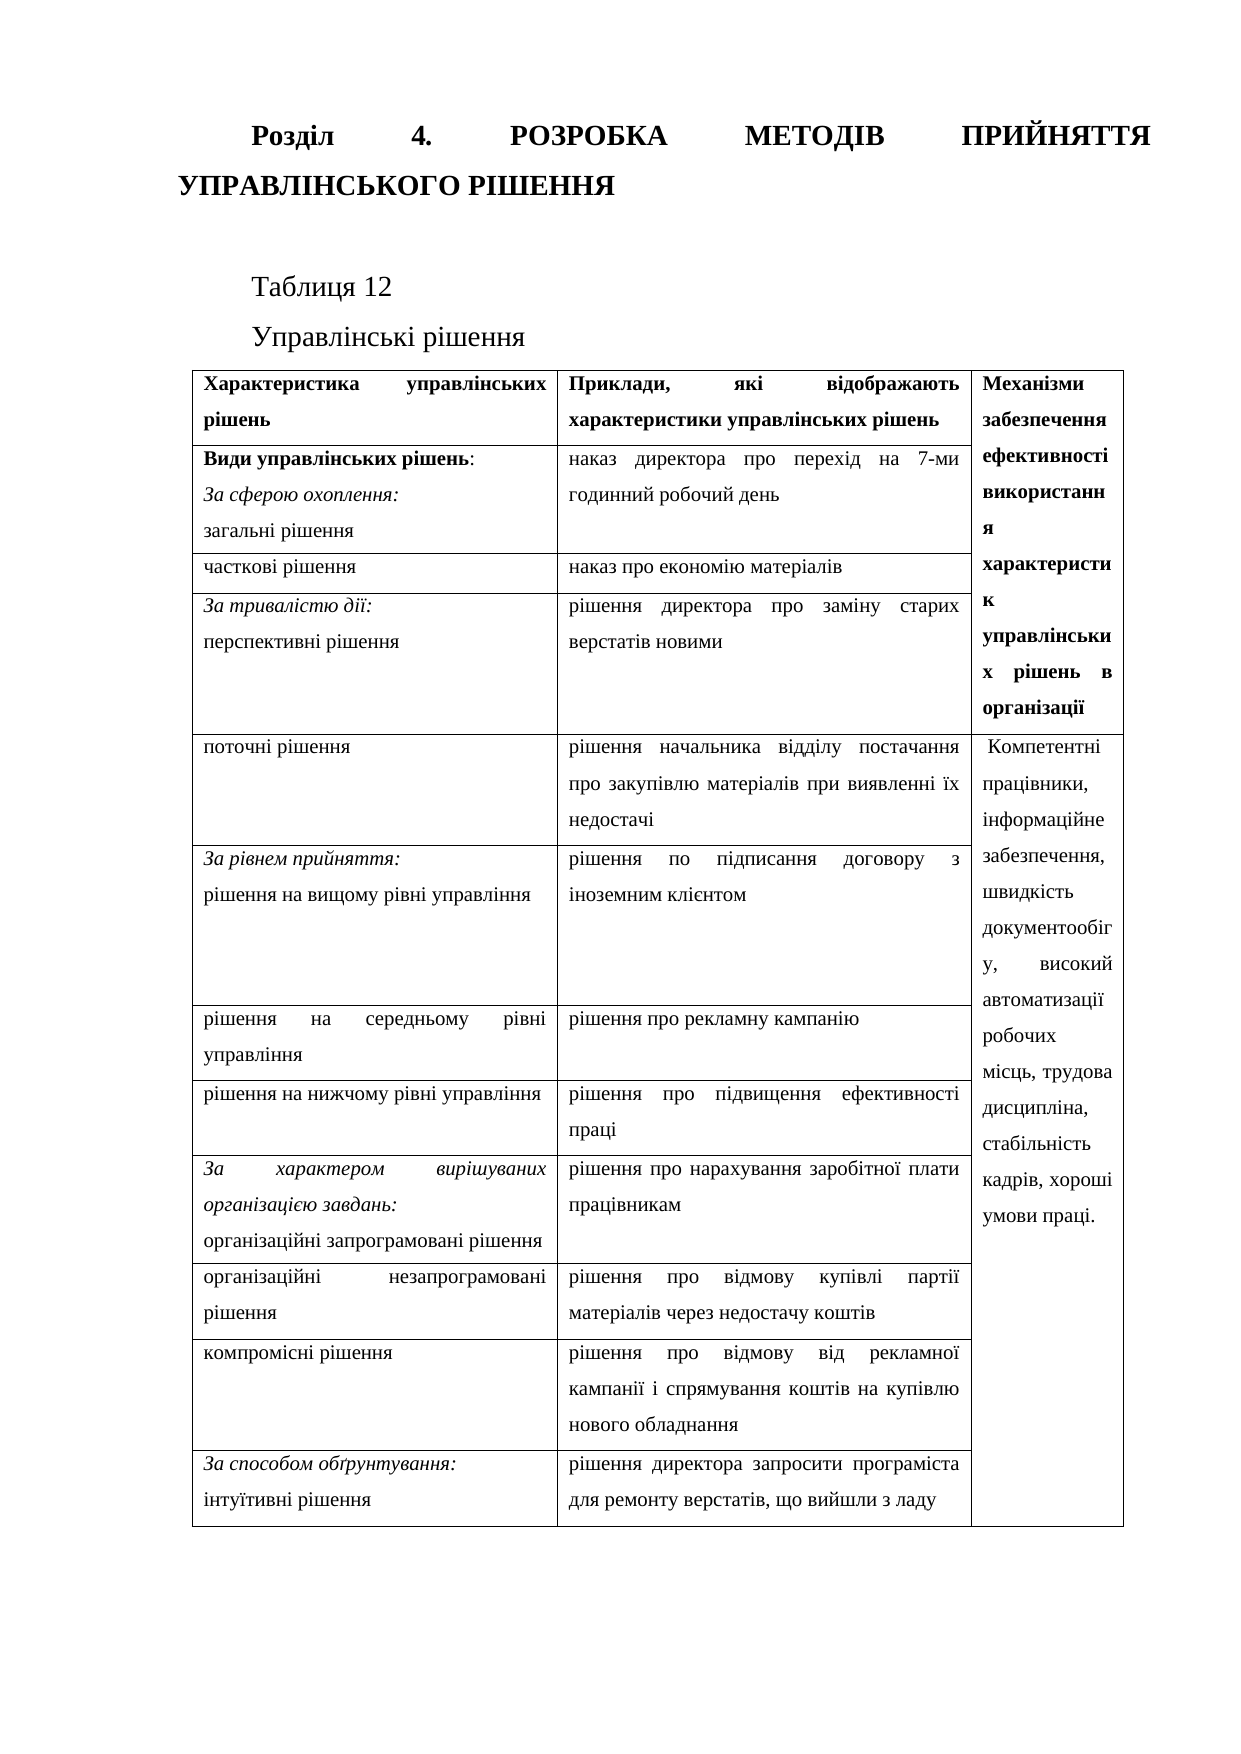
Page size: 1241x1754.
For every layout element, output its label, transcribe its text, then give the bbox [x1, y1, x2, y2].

table_cell рішення про рекламну кампанію [558, 1006, 971, 1080]
text Управлінські рішення [177, 319, 1152, 353]
table_cell рішення директора запросити програміста для ремонту верстатів, що вийшли з ладу [558, 1451, 971, 1526]
table_cell рішення про нарахування заробітної плати працівникам [558, 1156, 971, 1263]
table_cell рішення начальника відділу постачання про закупівлю матеріалів при виявленні їх недостачі [558, 735, 971, 845]
table_cell рішення про відмову купівлі партії матеріалів через недостачу коштів [558, 1264, 971, 1339]
table_cell За способом обґрунтування: інтуїтивні рішення [193, 1451, 557, 1526]
text Розділ 4. РОЗРОБКА МЕТОДІВ ПРИЙНЯТТЯ УПРАВЛІНСЬКОГО РІШЕННЯ [177, 118, 1152, 202]
table_cell Види управлінських рішень: За сферою охоплення: загальні рішення [193, 446, 557, 553]
table_cell часткові рішення [193, 554, 557, 592]
table_cell Компетентні працівники, інформаційне забезпечення, швидкість документообігу, високий автоматизації робочих місць, трудова дисципліна, стабільність кадрів, хороші умови праці. [972, 735, 1123, 1526]
table_cell рішення про підвищення ефективності праці [558, 1081, 971, 1155]
table_cell За рівнем прийняття: рішення на вищому рівні управління [193, 846, 557, 1004]
table_header Приклади, які відображають характеристики управлінських рішень [558, 371, 971, 445]
table_cell компромісні рішення [193, 1340, 557, 1450]
table_cell рішення директора про заміну старих верстатів новими [558, 594, 971, 733]
text Таблиця 12 [177, 269, 1152, 303]
table_cell рішення по підписання договору з іноземним клієнтом [558, 846, 971, 1004]
table_cell За тривалістю дії: перспективні рішення [193, 594, 557, 733]
table_header Характеристика управлінських рішень [193, 371, 557, 445]
table_cell рішення на середньому рівні управління [193, 1006, 557, 1080]
table_header Механізми забезпечення ефективності використання характеристик управлінських рішень в організації [972, 371, 1123, 733]
table_cell організаційні незапрограмовані рішення [193, 1264, 557, 1339]
table_cell наказ про економію матеріалів [558, 554, 971, 592]
table_cell поточні рішення [193, 735, 557, 845]
table_cell рішення на нижчому рівні управління [193, 1081, 557, 1155]
table_cell наказ директора про перехід на 7-ми годинний робочий день [558, 446, 971, 553]
table_cell рішення про відмову від рекламної кампанії і спрямування коштів на купівлю нового обладнання [558, 1340, 971, 1450]
table_cell За характером вирішуваних організацією завдань: організаційні запрограмовані рішення [193, 1156, 557, 1263]
